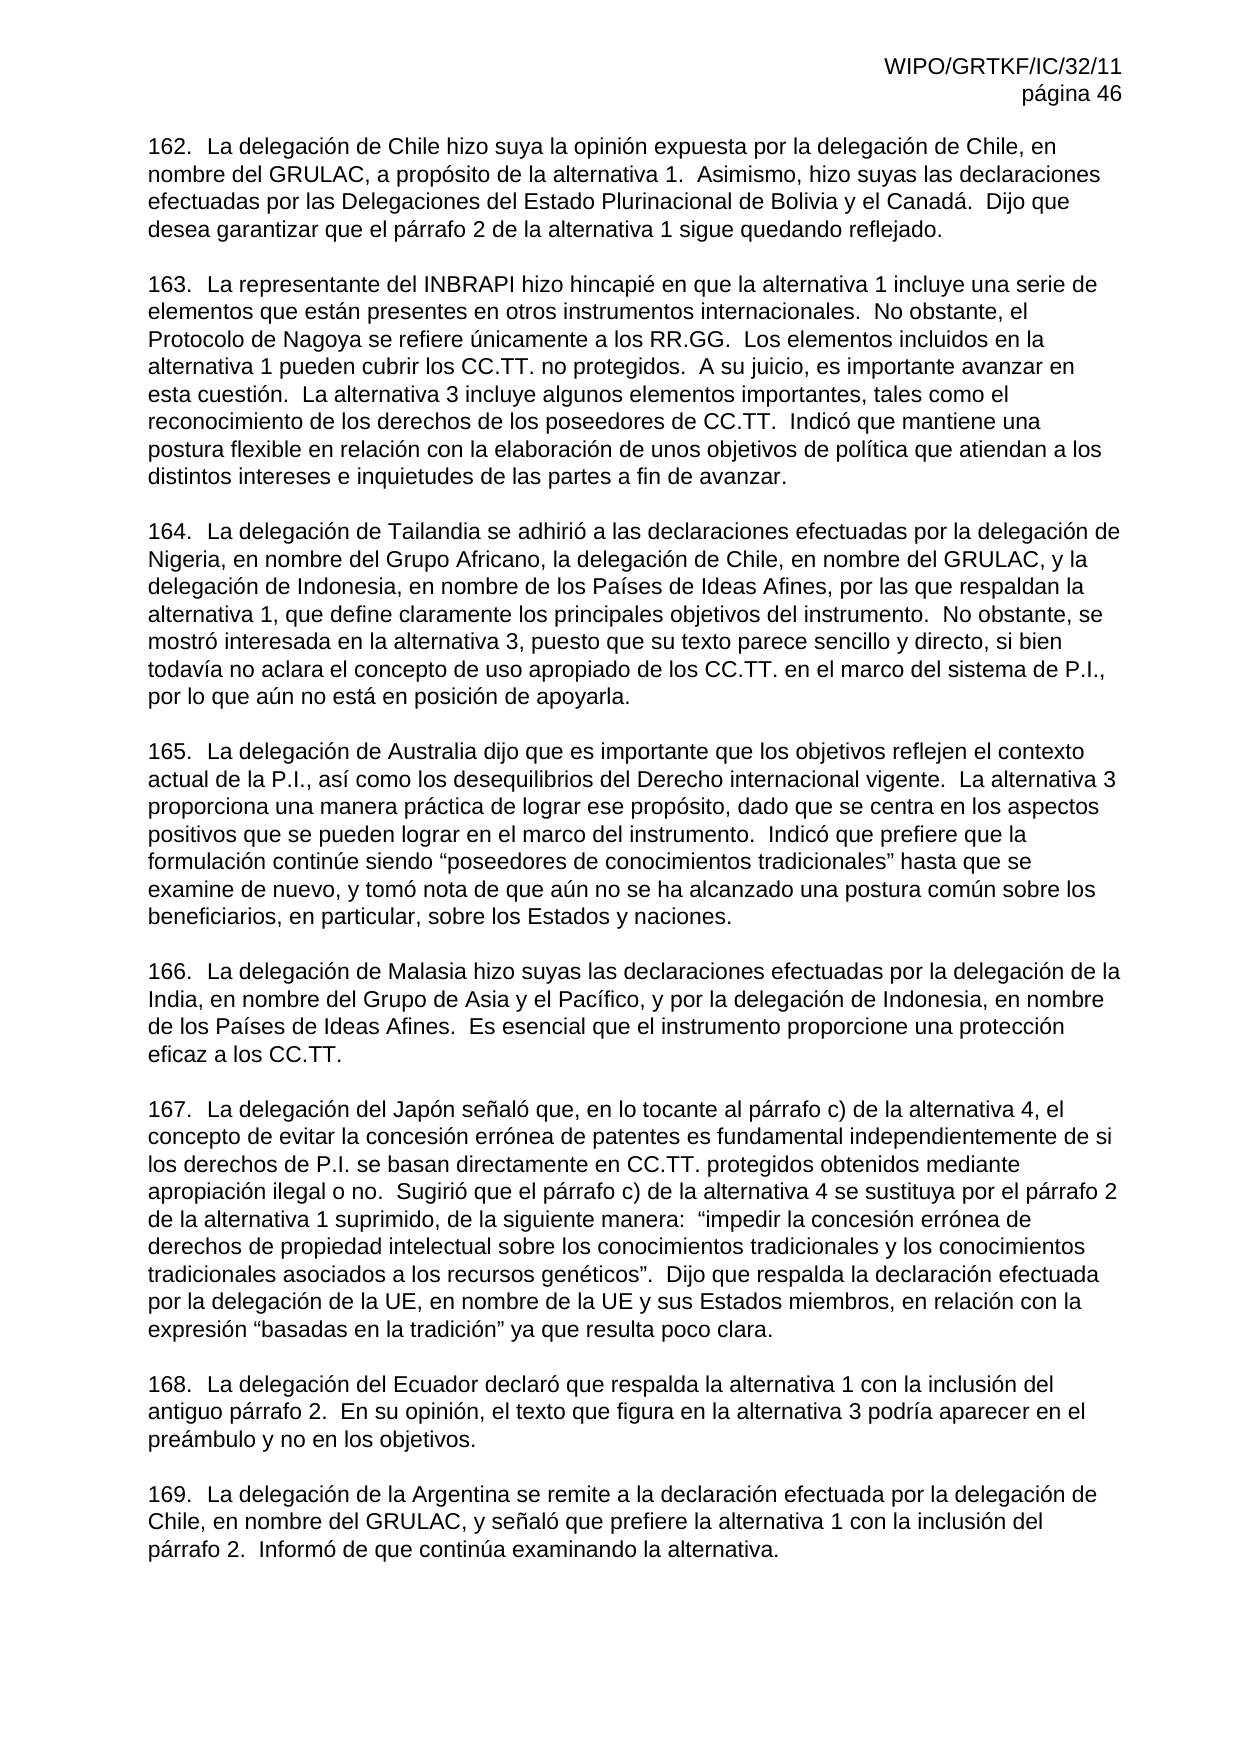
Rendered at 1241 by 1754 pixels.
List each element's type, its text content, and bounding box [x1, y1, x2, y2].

list La delegación de Malasia hizo suyas las declaraciones efectuadas por la delegación de la India, en nombre del Grupo de Asia y el Pacífico, y por la delegación de Indonesia, en nombre de los Países de Ideas Afines. Es esencial que el instrumento proporcione una protección eficaz a los CC.TT. [148, 957, 1122, 1067]
list La delegación del Ecuador declaró que respalda la alternativa 1 con la inclusión del antiguo párrafo 2. En su opinión, el texto que figura en la alternativa 3 podría aparecer en el preámbulo y no en los objetivos. [148, 1370, 1122, 1452]
list La delegación de Australia dijo que es importante que los objetivos reflejen el contexto actual de la P.I., así como los desequilibrios del Derecho internacional vigente. La alternativa 3 proporciona una manera práctica de lograr ese propósito, dado que se centra en los aspectos positivos que se pueden lograr en el marco del instrumento. Indicó que prefiere que la formulación continúe siendo “poseedores de conocimientos tradicionales” hasta que se examine de nuevo, y tomó nota de que aún no se ha alcanzado una postura común sobre los beneficiarios, en particular, sobre los Estados y naciones. [148, 737, 1122, 930]
list La delegación de la Argentina se remite a la declaración efectuada por la delegación de Chile, en nombre del GRULAC, y señaló que prefiere la alternativa 1 con la inclusión del párrafo 2. Informó de que continúa examinando la alternativa. [148, 1480, 1122, 1562]
list La representante del INBRAPI hizo hincapié en que la alternativa 1 incluye una serie de elementos que están presentes en otros instrumentos internacionales. No obstante, el Protocolo de Nagoya se refiere únicamente a los RR.GG. Los elementos incluidos en la alternativa 1 pueden cubrir los CC.TT. no protegidos. A su juicio, es importante avanzar en esta cuestión. La alternativa 3 incluye algunos elementos importantes, tales como el reconocimiento de los derechos de los poseedores de CC.TT. Indicó que mantiene una postura flexible en relación con la elaboración de unos objetivos de política que atiendan a los distintos intereses e inquietudes de las partes a fin de avanzar. [148, 270, 1122, 490]
list La delegación de Chile hizo suya la opinión expuesta por la delegación de Chile, en nombre del GRULAC, a propósito de la alternativa 1. Asimismo, hizo suyas las declaraciones efectuadas por las Delegaciones del Estado Plurinacional de Bolivia y el Canadá. Dijo que desea garantizar que el párrafo 2 de la alternativa 1 sigue quedando reflejado. [148, 132, 1122, 242]
list La delegación del Japón señaló que, en lo tocante al párrafo c) de la alternativa 4, el concepto de evitar la concesión errónea de patentes es fundamental independientemente de si los derechos de P.I. se basan directamente en CC.TT. protegidos obtenidos mediante apropiación ilegal o no. Sugirió que el párrafo c) de la alternativa 4 se sustituya por el párrafo 2 de la alternativa 1 suprimido, de la siguiente manera: “impedir la concesión errónea de derechos de propiedad intelectual sobre los conocimientos tradicionales y los conocimientos tradicionales asociados a los recursos genéticos”. Dijo que respalda la declaración efectuada por la delegación de la UE, en nombre de la UE y sus Estados miembros, en relación con la expresión “basadas en la tradición” ya que resulta poco clara. [148, 1095, 1122, 1342]
list La delegación de Tailandia se adhirió a las declaraciones efectuadas por la delegación de Nigeria, en nombre del Grupo Africano, la delegación de Chile, en nombre del GRULAC, y la delegación de Indonesia, en nombre de los Países de Ideas Afines, por las que respaldan la alternativa 1, que define claramente los principales objetivos del instrumento. No obstante, se mostró interesada en la alternativa 3, puesto que su texto parece sencillo y directo, si bien todavía no aclara el concepto de uso apropiado de los CC.TT. en el marco del sistema de P.I., por lo que aún no está en posición de apoyarla. [148, 517, 1122, 710]
